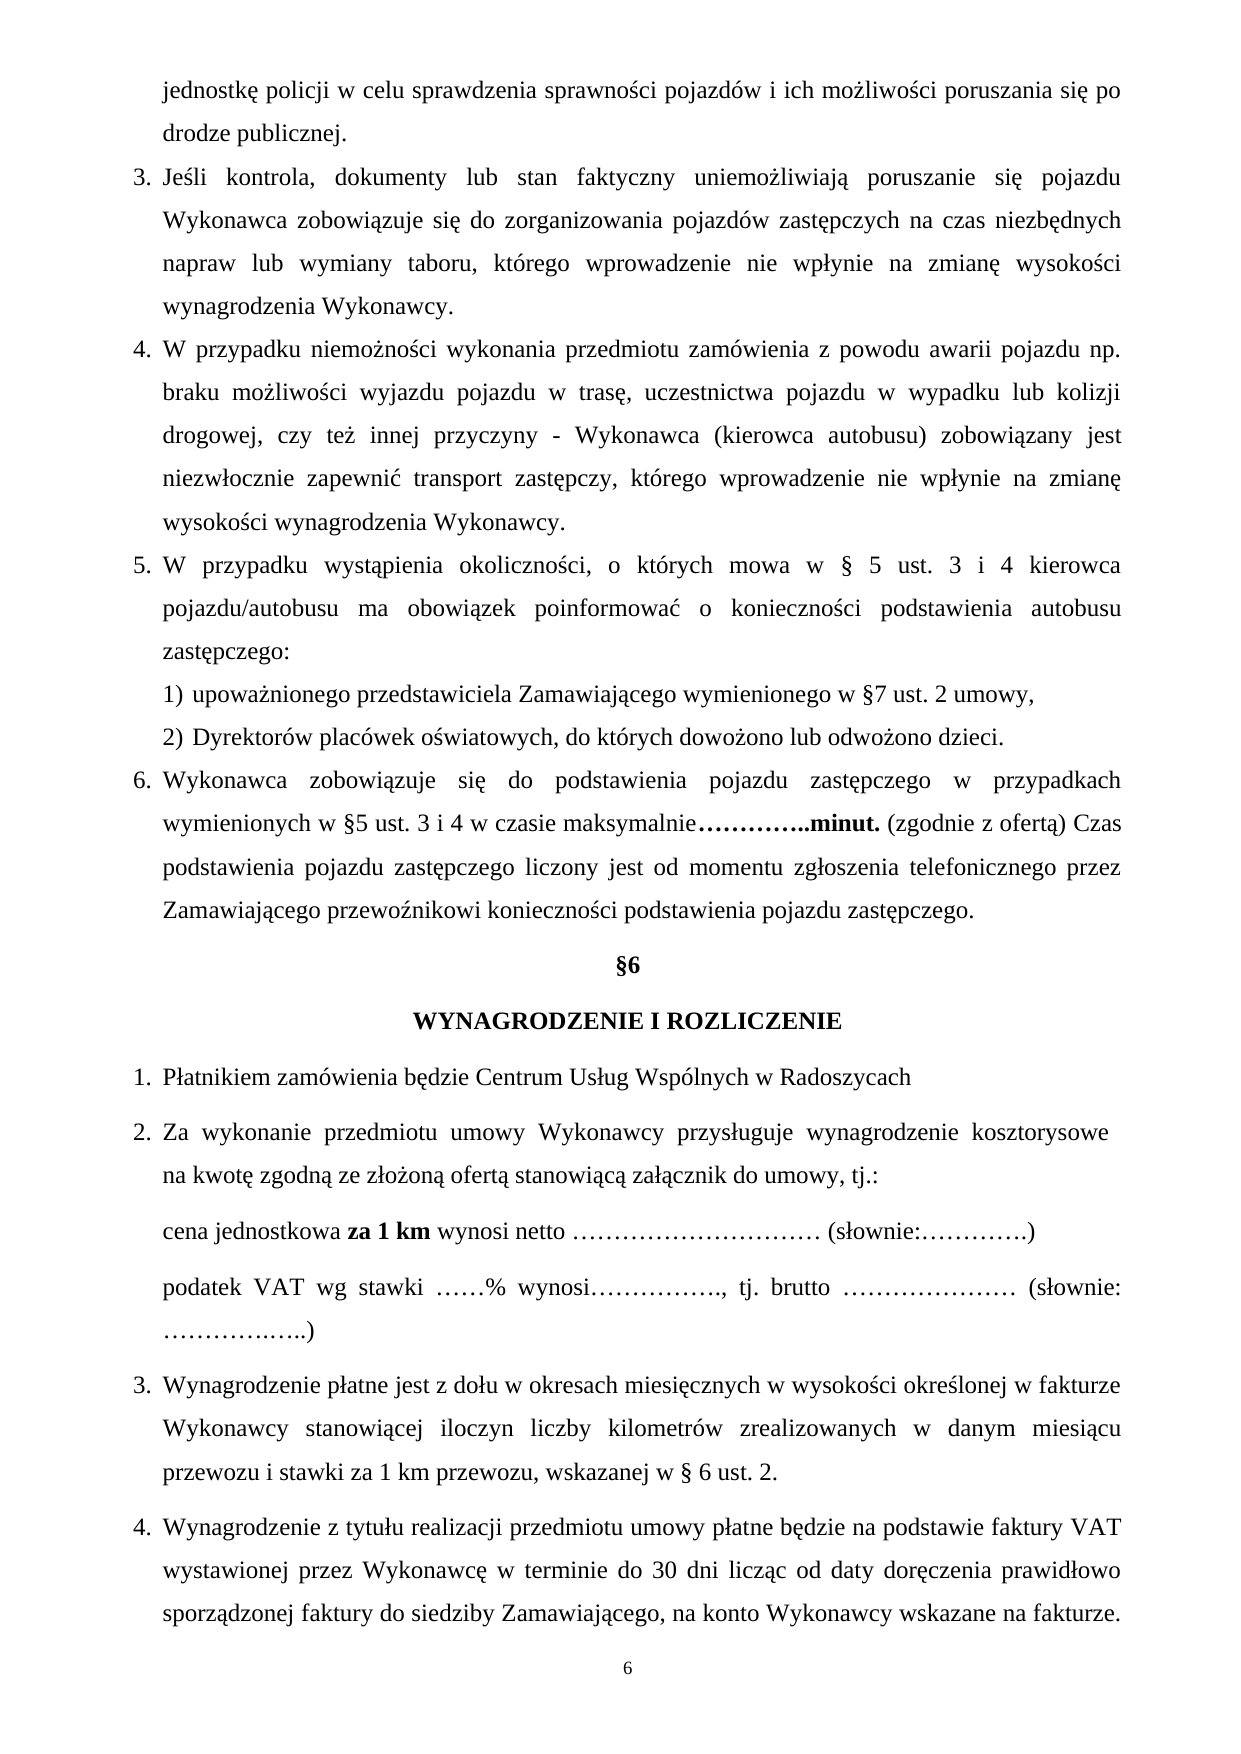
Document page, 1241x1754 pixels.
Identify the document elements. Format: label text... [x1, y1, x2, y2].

list Płatnikiem zamówienia będzie Centrum Usług Wspólnych w Radoszycach [133, 1062, 1122, 1090]
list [133, 75, 1122, 147]
list Za wykonanie przedmiotu umowy Wykonawcy przysługuje wynagrodzenie kosztorysowe na kwotę zgodną ze złożoną ofertą stanowiącą załącznik do umowy, tj.: [133, 1117, 1122, 1189]
list 2) Dyrektorów placówek oświatowych, do których dowożono lub odwożono dzieci. [162, 722, 1122, 751]
list 1) upoważnionego przedstawiciela Zamawiającego wymienionego w §7 ust. 2 umowy, [162, 679, 1122, 708]
list Wynagrodzenie płatne jest z dołu w okresach miesięcznych w wysokości określonej w fakturze Wykonawcy stanowiącej iloczyn liczby kilometrów zrealizowanych w danym miesiącu przewozu i stawki za 1 km przewozu, wskazanej w § 6 ust. 2. [133, 1370, 1122, 1485]
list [133, 1512, 1122, 1627]
list 4. W przypadku niemożności wykonania przedmiotu zamówienia z powodu awarii pojazdu np. braku możliwości wyjazdu pojazdu w trasę, uczestnictwa pojazdu w wypadku lub kolizji drogowej, czy też innej przyczyny - Wykonawca (kierowca autobusu) zobowiązany jest niezwłocznie zapewnić transport zastępczy, którego wprowadzenie nie wpłynie na zmianę wysokości wynagrodzenia Wykonawcy. [133, 334, 1122, 535]
text WYNAGRODZENIE I ROZLICZENIE [133, 1006, 1122, 1035]
list 3. Jeśli kontrola, dokumenty lub stan faktyczny uniemożliwiają poruszanie się pojazdu Wykonawca zobowiązuje się do zorganizowania pojazdów zastępczych na czas niezbędnych napraw lub wymiany taboru, którego wprowadzenie nie wpłynie na zmianę wysokości wynagrodzenia Wykonawcy. [133, 162, 1122, 320]
text §6 [133, 950, 1122, 979]
text cena jednostkowa za 1 km wynosi netto ………………………… (słownie:………….) [162, 1216, 1122, 1245]
text podatek VAT wg stawki ……% wynosi……………., tj. brutto ………………… (słownie: ………….…..) [162, 1272, 1122, 1343]
list 5. W przypadku wystąpienia okoliczności, o których mowa w § 5 ust. 3 i 4 kierowca pojazdu/autobusu ma obowiązek poinformować o konieczności podstawienia autobusu zastępczego: [133, 550, 1122, 665]
list 6. Wykonawca zobowiązuje się do podstawienia pojazdu zastępczego w przypadkach wymienionych w §5 ust. 3 i 4 w czasie maksymalnie…………..minut. (zgodnie z ofertą) Czas podstawienia pojazdu zastępczego liczony jest od momentu zgłoszenia telefonicznego przez Zamawiającego przewoźnikowi konieczności podstawienia pojazdu zastępczego. [133, 765, 1122, 923]
